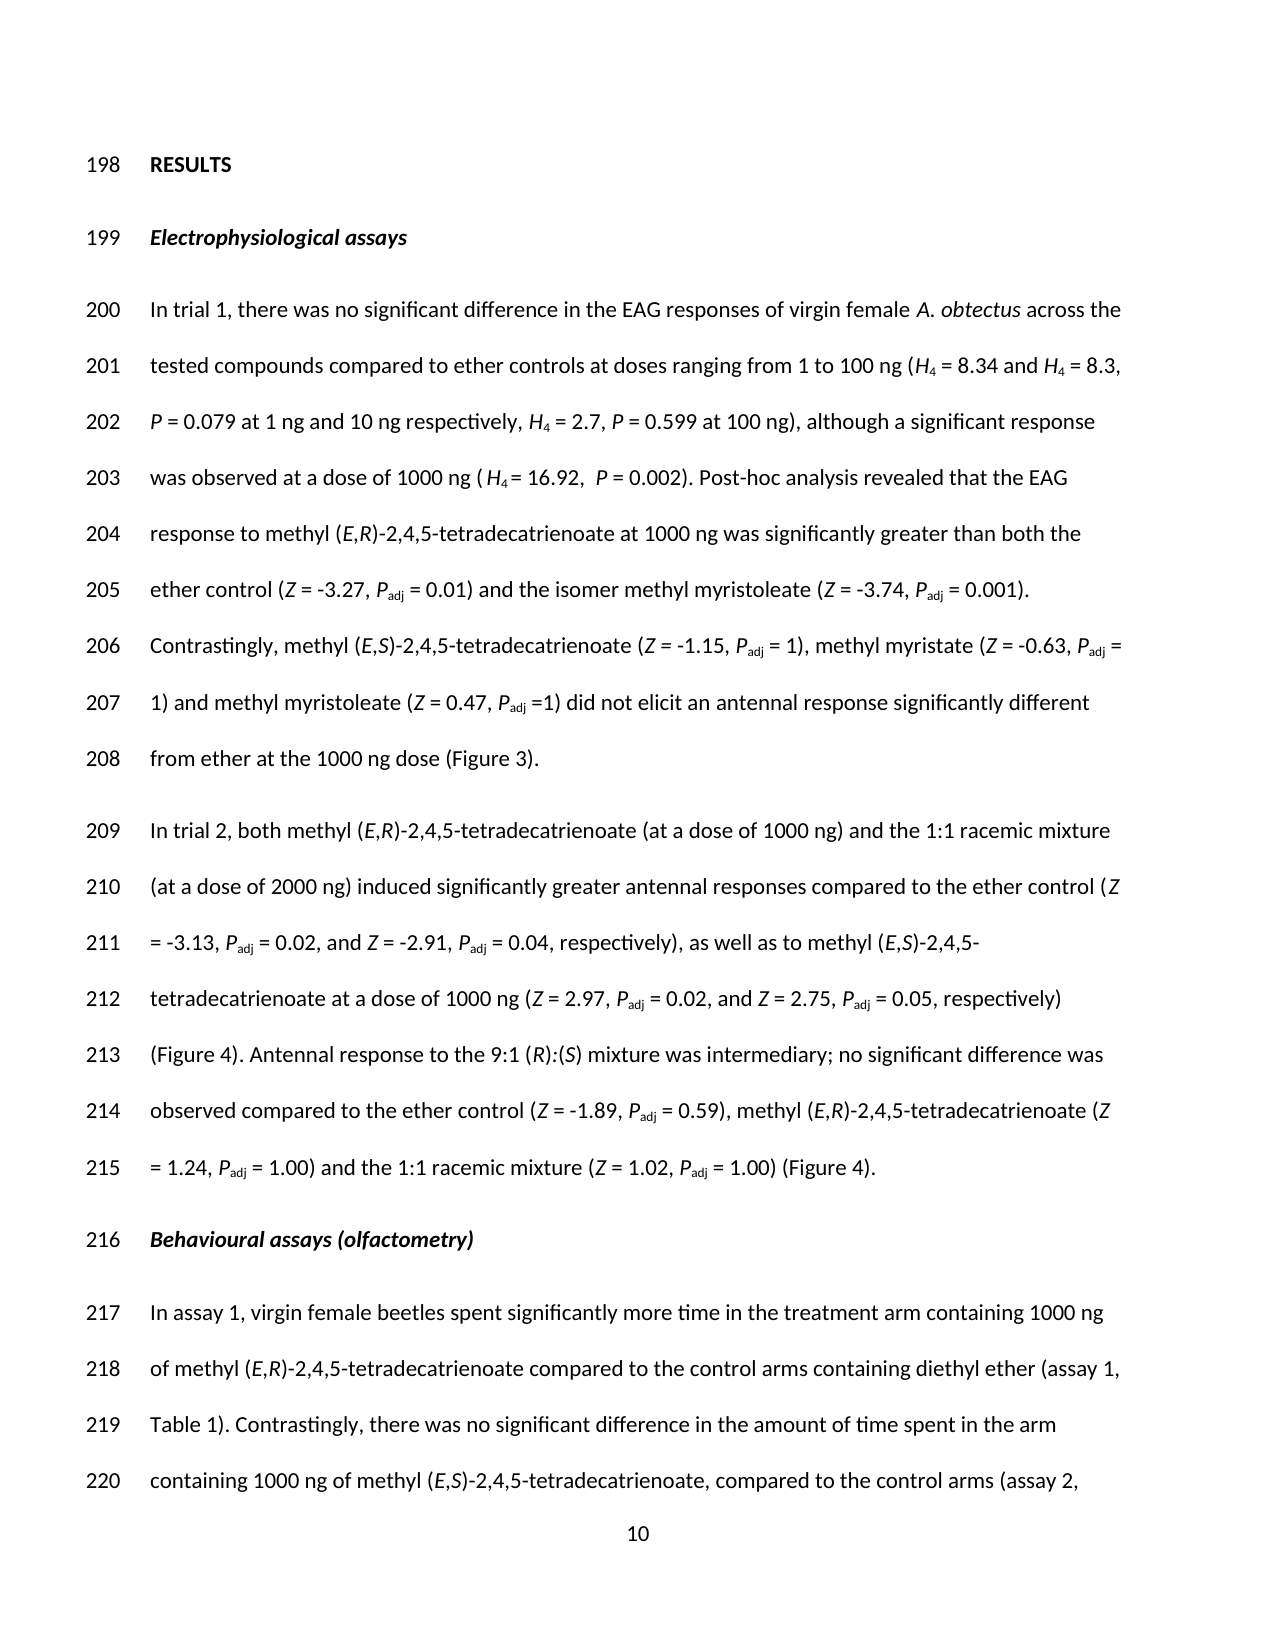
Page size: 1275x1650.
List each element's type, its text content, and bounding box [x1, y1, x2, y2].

text Electrophysiological assays [150, 223, 1125, 251]
text RESULTS [150, 150, 1125, 178]
text In trial 1, there was no significant difference in the EAG responses of virgin female A. obtectus across the tested compounds compared to ether controls at doses ranging from 1 to 100 ng (H4 = 8.34 and H4 = 8.3, P = 0.079 at 1 ng and 10 ng respectively, H4 = 2.7, P = 0.599 at 100 ng), although a significant response was observed at a dose of 1000 ng ( H4 = 16.92, P = 0.002). Post-hoc analysis revealed that the EAG response to methyl (E,R)-2,4,5-tetradecatrienoate at 1000 ng was significantly greater than both the ether control (Z = -3.27, Padj = 0.01) and the isomer methyl myristoleate (Z = -3.74, Padj = 0.001). Contrastingly, methyl (E,S)-2,4,5-tetradecatrienoate (Z = -1.15, Padj = 1), methyl myristate (Z = -0.63, Padj = 1) and methyl myristoleate (Z = 0.47, Padj =1) did not elicit an antennal response significantly different from ether at the 1000 ng dose (Figure 3). [150, 295, 1125, 772]
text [150, 1298, 1125, 1494]
text Behavioural assays (olfactometry) [150, 1225, 1125, 1253]
text In trial 2, both methyl (E,R)-2,4,5-tetradecatrienoate (at a dose of 1000 ng) and the 1:1 racemic mixture (at a dose of 2000 ng) induced significantly greater antennal responses compared to the ether control (Z = -3.13, Padj = 0.02, and Z = -2.91, Padj = 0.04, respectively), as well as to methyl (E,S)-2,4,5-tetradecatrienoate at a dose of 1000 ng (Z = 2.97, Padj = 0.02, and Z = 2.75, Padj = 0.05, respectively) (Figure 4). Antennal response to the 9:1 (R):(S) mixture was intermediary; no significant difference was observed compared to the ether control (Z = -1.89, Padj = 0.59), methyl (E,R)-2,4,5-tetradecatrienoate (Z = 1.24, Padj = 1.00) and the 1:1 racemic mixture (Z = 1.02, Padj = 1.00) (Figure 4). [150, 816, 1125, 1181]
